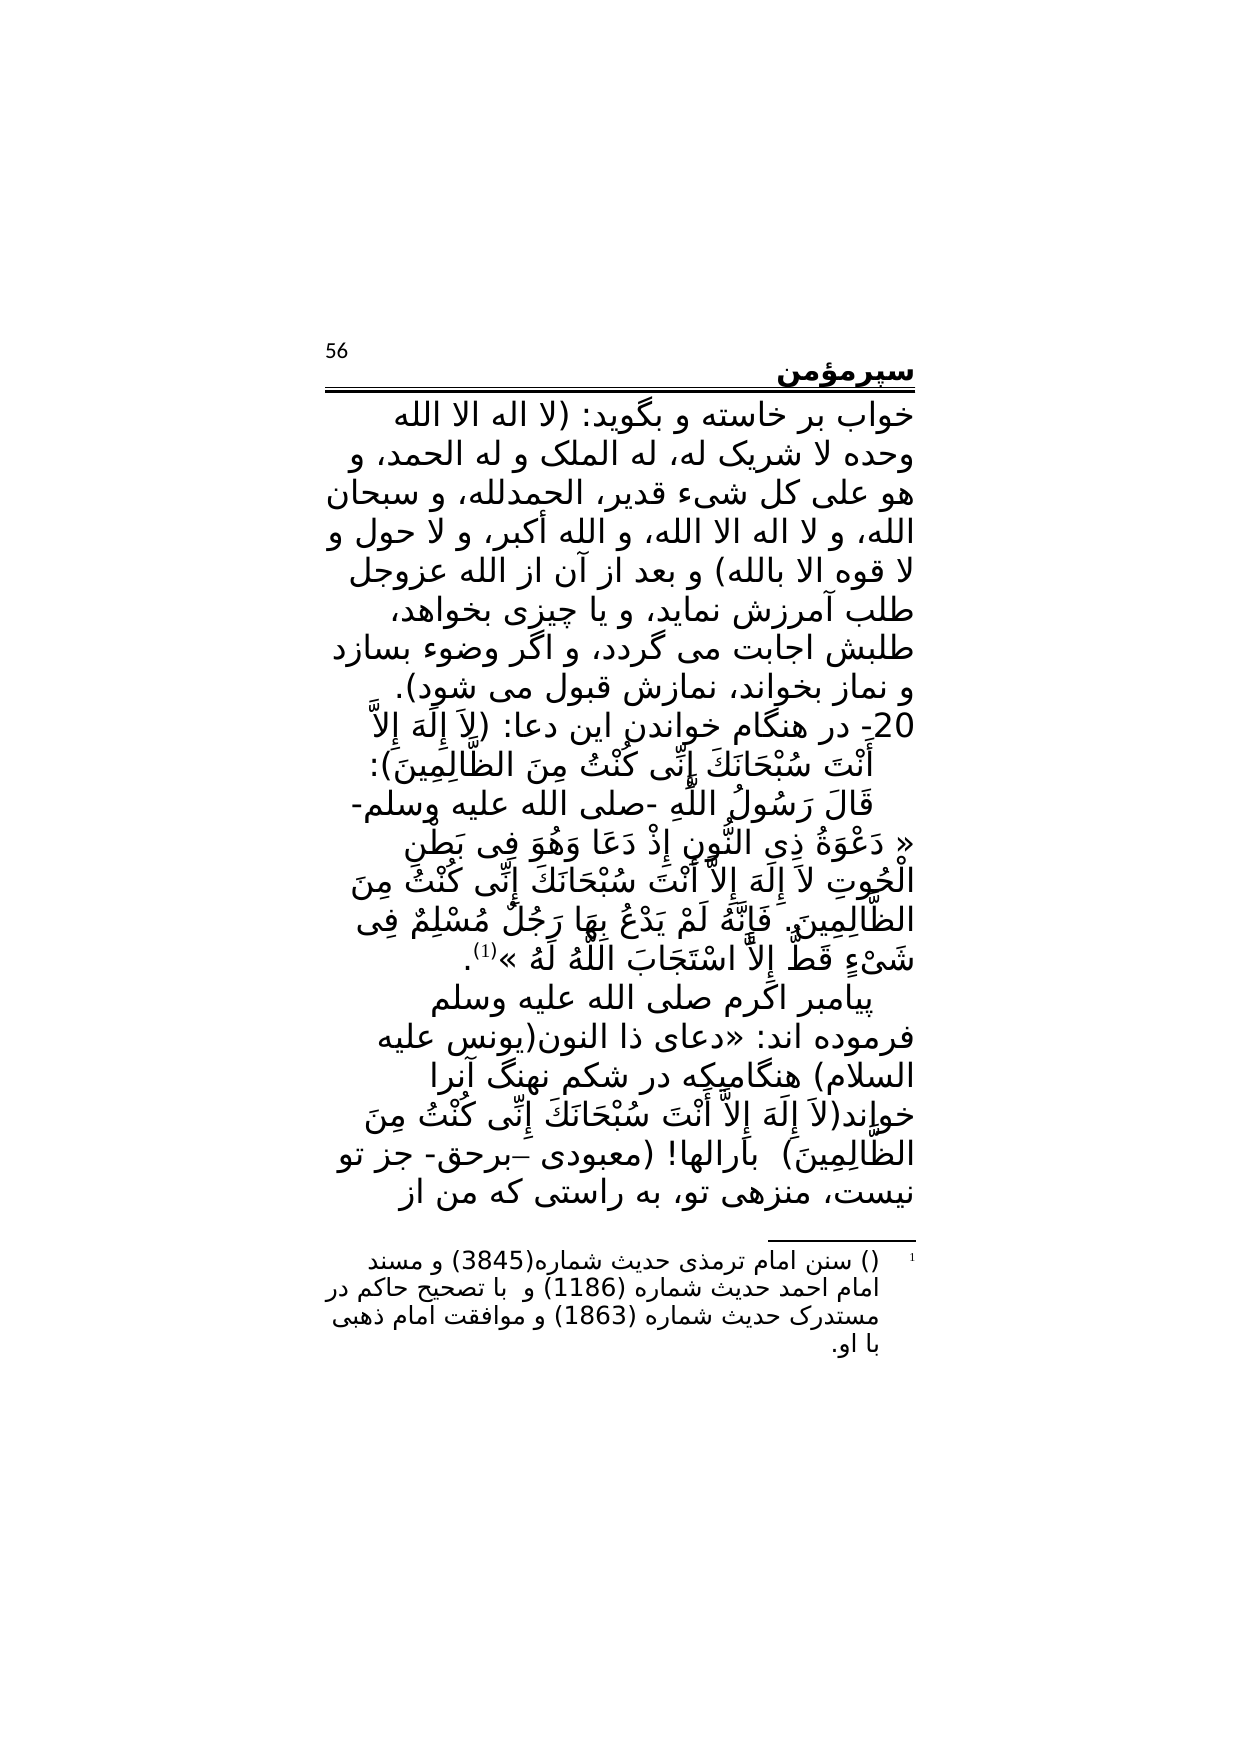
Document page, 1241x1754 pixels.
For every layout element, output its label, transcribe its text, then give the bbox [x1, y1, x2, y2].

text قَالَ رَسُولُ اللَّهِ -صلى الله عليه وسلم- « دَعْوَةُ ذِى النُّونِ إِذْ دَعَا وَهُوَ فِى بَطْنِ الْحُوتِ لاَ إِلَهَ إِلاَّ أَنْتَ سُبْحَانَكَ إِنِّى كُنْتُ مِنَ الظَّالِمِينَ. فَإِنَّهُ لَمْ يَدْعُ بِهَا رَجُلٌ مُسْلِمٌ فِى شَىْءٍ قَطُّ إِلاَّ اسْتَجَابَ اللَّهُ لَهُ »(). [325, 784, 915, 978]
text 20- در هنگام خواندن این دعا: (لاَ إِلَهَ إِلاَّ أَنْتَ سُبْحَانَكَ إِنِّى كُنْتُ مِنَ الظَّالِمِينَ): [325, 707, 915, 784]
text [325, 396, 915, 707]
text پیامبر اکرم صلی الله علیه وسلم فرموده اند: «دعای ذا النون(یونس علیه السلام) هنگامیکه در شکم نهنگ آنرا خواند(لاَ إِلَهَ إِلاَّ أَنْتَ سُبْحَانَكَ إِنِّى كُنْتُ مِنَ الظَّالِمِينَ) بارالها! (معبودی –برحق- جز تو نیست، منزهی تو، به راستی که من از ستمکاران بودم) هیچ شخص مسلمان نیست که در چیزی به این دعا، دعا کند مگر اینکه برای او اجابت می شود». [325, 978, 915, 1212]
